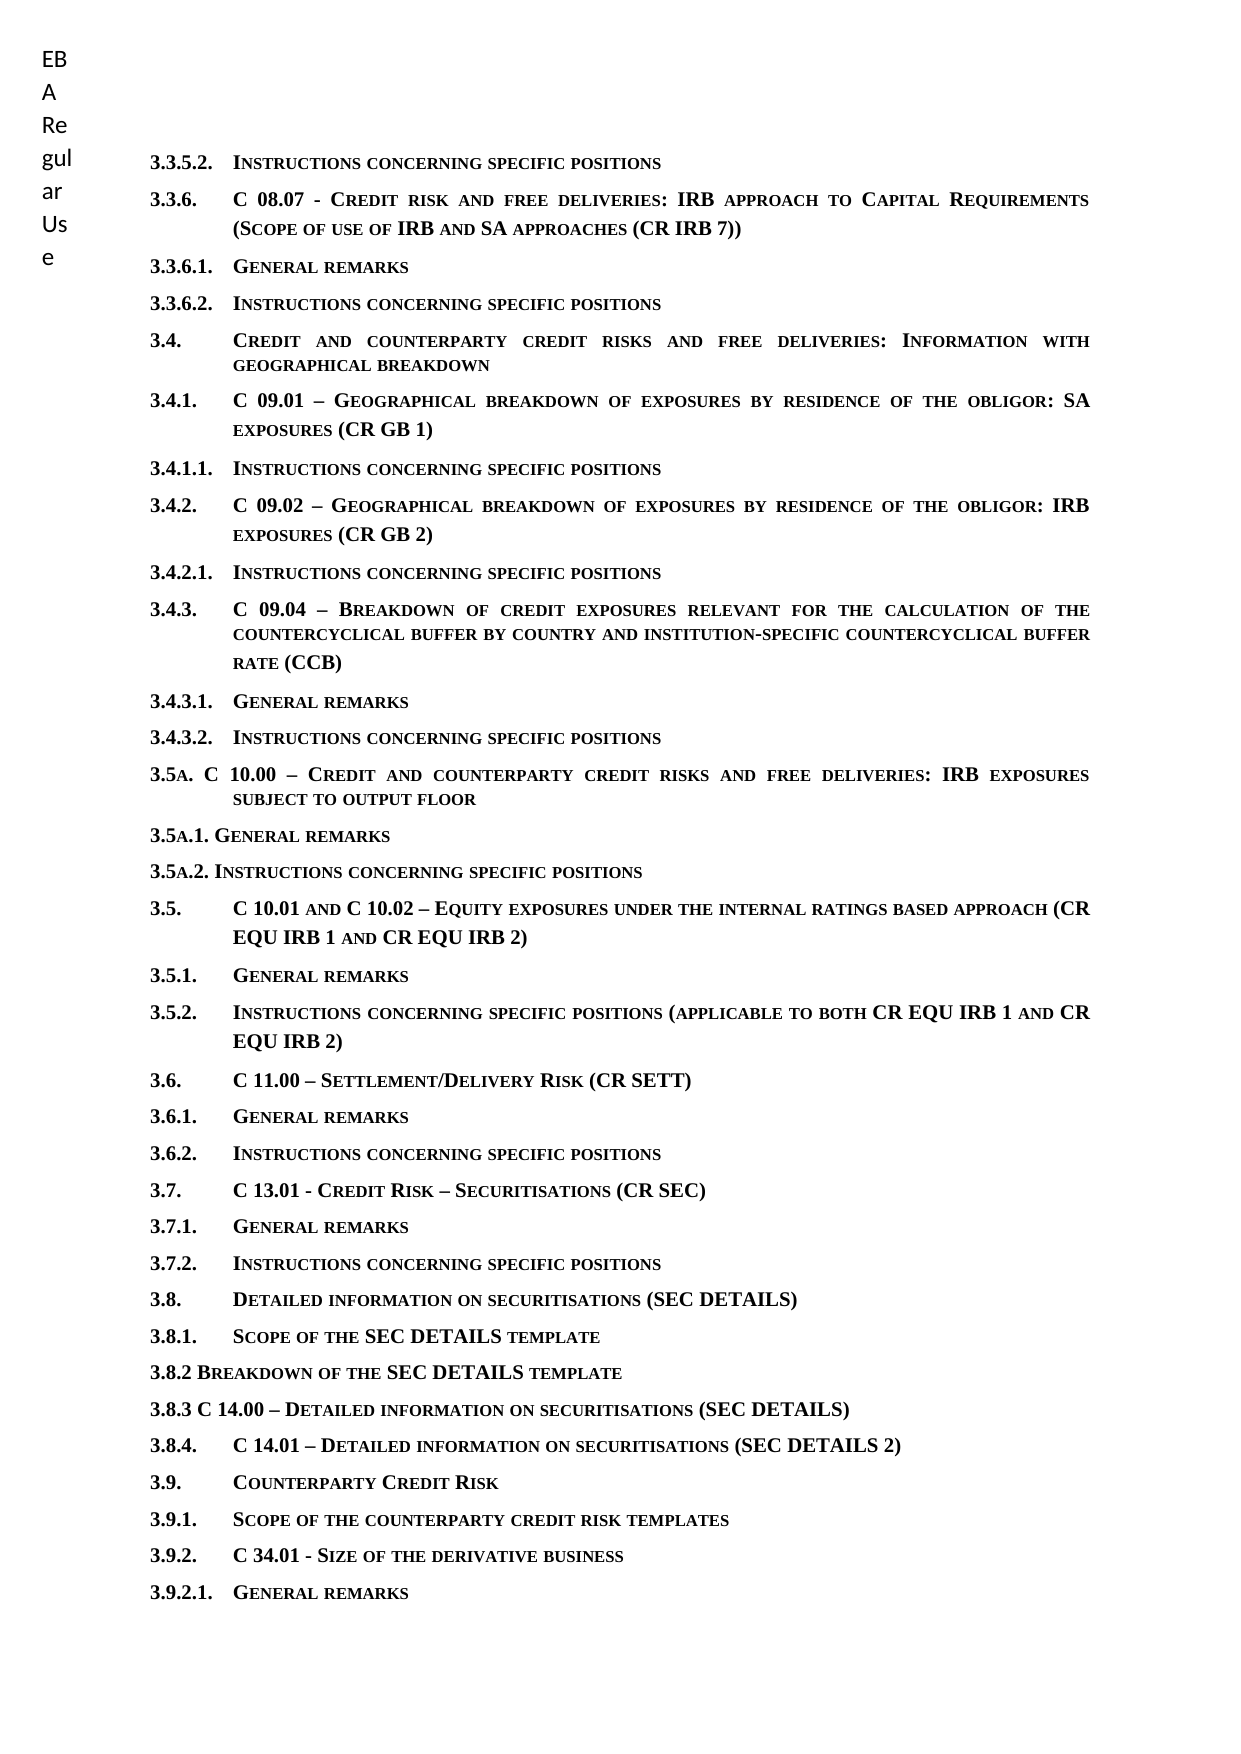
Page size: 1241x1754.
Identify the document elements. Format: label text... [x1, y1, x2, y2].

text 3.3.6.1. General remarks [150, 254, 1090, 278]
text 3.4.2. C 09.02 – Geographical breakdown of exposures by residence of the obligor: IRB exposures (CR GB 2) [150, 492, 1090, 548]
text 3.5.1. General remarks [150, 963, 1090, 987]
text 3.4.3.1. General remarks [150, 689, 1090, 713]
text 3.8. Detailed information on securitisations (SEC DETAILS) [150, 1287, 1090, 1311]
text 3.7. C 13.01 - Credit Risk – Securitisations (CR SEC) [150, 1177, 1090, 1202]
text 3.4.1.1. Instructions concerning specific positions [150, 456, 1090, 480]
text 3.8.4. C 14.01 – Detailed information on securitisations (SEC DETAILS 2) [150, 1433, 1090, 1457]
text 3.5a.2. Instructions concerning specific positions [150, 859, 1090, 883]
text 3.3.5.2. Instructions concerning specific positions [150, 150, 1090, 174]
text 3.3.6. C 08.07 - Credit risk and free deliveries: IRB approach to Capital Requirements (Scope of use of IRB and SA approaches (CR IRB 7)) [150, 187, 1090, 242]
text 3.5.2. Instructions concerning specific positions (applicable to both CR EQU IRB 1 and CR EQU IRB 2) [150, 1000, 1090, 1055]
text 3.9. Counterparty Credit Risk [150, 1470, 1090, 1494]
text 3.9.1. Scope of the counterparty credit risk templates [150, 1507, 1090, 1531]
text 3.8.1. Scope of the SEC DETAILS template [150, 1324, 1090, 1348]
text 3.5a. C 10.00 – Credit and counterparty credit risks and free deliveries: IRB exposures subject to output floor [150, 762, 1090, 810]
text 3.4.2.1. Instructions concerning specific positions [150, 560, 1090, 584]
text 3.3.6.2. Instructions concerning specific positions [150, 291, 1090, 315]
text 3.4.1. C 09.01 – Geographical breakdown of exposures by residence of the obligor: SA exposures (CR GB 1) [150, 388, 1090, 443]
text 3.4.3. C 09.04 – Breakdown of credit exposures relevant for the calculation of the countercyclical buffer by country and institution-specific countercyclical buffer rate (CCB) [150, 597, 1090, 676]
text 3.5. C 10.01 and C 10.02 – Equity exposures under the internal ratings based approach (CR EQU IRB 1 and CR EQU IRB 2) [150, 896, 1090, 951]
text 3.8.3 C 14.00 – Detailed information on securitisations (SEC DETAILS) [150, 1397, 1090, 1421]
text 3.6. C 11.00 – Settlement/Delivery Risk (CR SETT) [150, 1068, 1090, 1092]
text 3.4. Credit and counterparty credit risks and free deliveries: Information with geographical breakdown [150, 327, 1090, 376]
text 3.8.2 Breakdown of the SEC DETAILS template [150, 1360, 1090, 1384]
text 3.6.2. Instructions concerning specific positions [150, 1141, 1090, 1165]
text 3.7.1. General remarks [150, 1214, 1090, 1238]
text 3.9.2. C 34.01 - Size of the derivative business [150, 1543, 1090, 1567]
text 3.6.1. General remarks [150, 1104, 1090, 1128]
text 3.5a.1. General remarks [150, 822, 1090, 847]
text 3.7.2. Instructions concerning specific positions [150, 1251, 1090, 1275]
text 3.4.3.2. Instructions concerning specific positions [150, 725, 1090, 749]
text 3.9.2.1. General remarks [150, 1580, 1090, 1604]
